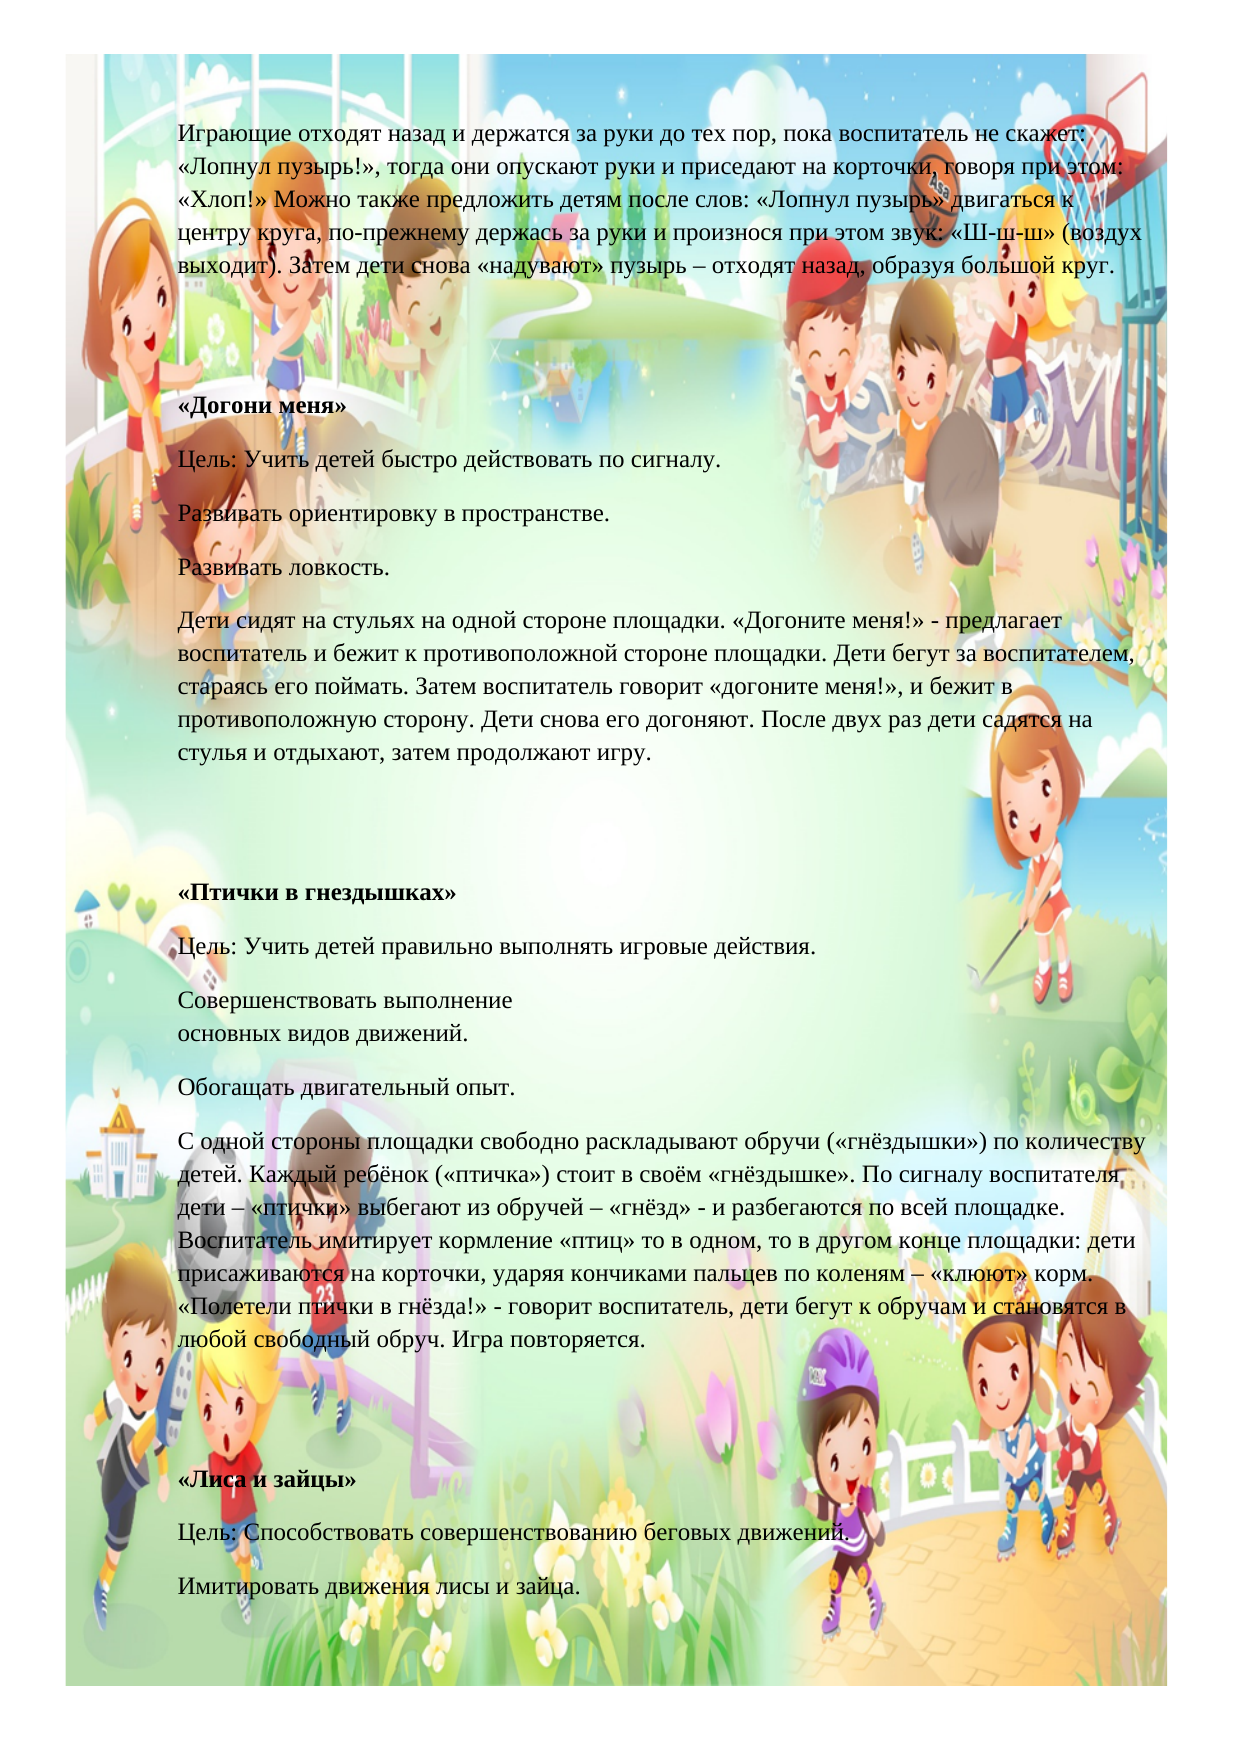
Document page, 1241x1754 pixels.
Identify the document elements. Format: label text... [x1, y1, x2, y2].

text Имитировать движения лисы и зайца. [177, 1571, 1152, 1600]
text Развивать ориентировку в пространстве. [177, 498, 1152, 526]
text «Птички в гнездышках» [177, 877, 1152, 906]
text Цель: Учить детей правильно выполнять игровые действия. [177, 931, 1152, 960]
text «Лиса и зайцы» [177, 1464, 1152, 1492]
text Обогащать двигательный опыт. [177, 1072, 1152, 1101]
text Играющие отходят назад и держатся за руки до тех пор, пока воспитатель не скажет: «Лопнул пузырь!», тогда они опускают руки и приседают на корточки, говоря при этом: «Хлоп!» Можно также предложить детям после слов: «Лопнул пузырь» двигаться к центру круга, по-прежнему держась за руки и произнося при этом звук: «Ш-ш-ш» (воздух выходит). Затем дети снова «надувают» пузырь – отходят назад, образуя большой круг. [177, 118, 1152, 279]
text С одной стороны площадки свободно раскладывают обручи («гнёздышки») по количеству детей. Каждый ребёнок («птичка») стоит в своём «гнёздышке». По сигналу воспитателя дети – «птички» выбегают из обручей – «гнёзд» - и разбегаются по всей площадке. Воспитатель имитирует кормление «птиц» то в одном, то в другом конце площадки: дети присаживаются на корточки, ударяя кончиками пальцев по коленям – «клюют» корм. «Полетели птички в гнёзда!» - говорит воспитатель, дети бегут к обручам и становятся в любой свободный обруч. Игра повторяется. [177, 1126, 1152, 1353]
text «Догони меня» [177, 390, 1152, 419]
text Дети сидят на стульях на одной стороне площадки. «Догоните меня!» - предлагает воспитатель и бежит к противоположной стороне площадки. Дети бегут за воспитателем, стараясь его поймать. Затем воспитатель говорит «догоните меня!», и бежит в противоположную сторону. Дети снова его догоняют. После двух раз дети садятся на стулья и отдыхают, затем продолжают игру. [177, 605, 1152, 766]
picture [65, 54, 1168, 1686]
text Совершенствовать выполнение основных видов движений. [177, 985, 1152, 1047]
text Развивать ловкость. [177, 552, 1152, 580]
text Цель: Способствовать совершенствованию беговых движений. [177, 1517, 1152, 1546]
text Цель: Учить детей быстро действовать по сигналу. [177, 444, 1152, 473]
